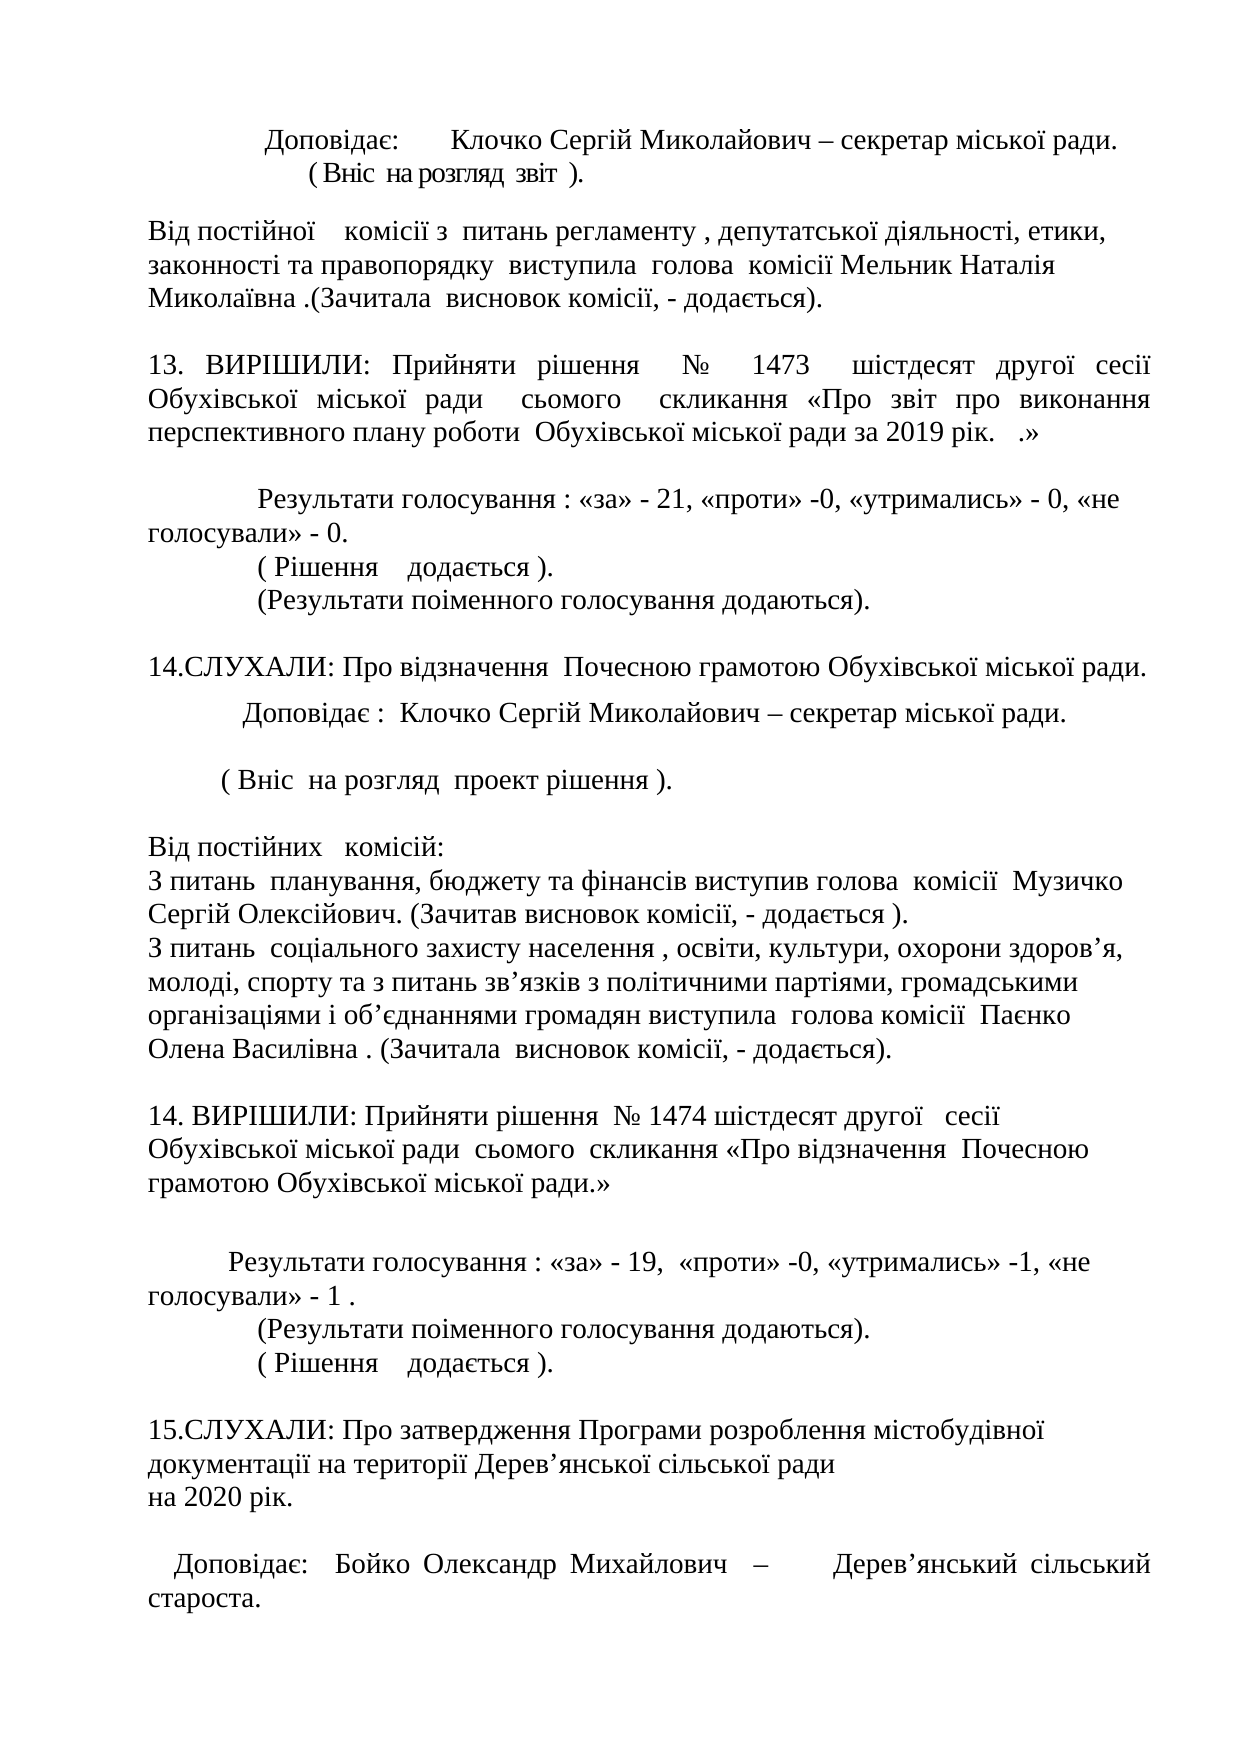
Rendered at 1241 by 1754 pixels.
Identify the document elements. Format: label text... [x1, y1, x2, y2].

text Від постійних комісій: [148, 829, 1152, 863]
text документації на території Дерев’янської сільської ради [148, 1446, 1152, 1479]
subtitle ( Рішення додається ). [148, 549, 1152, 582]
text Доповідає : Клочко Сергій Миколайович – секретар міської ради. [148, 695, 1152, 729]
subtitle ( Рішення додається ). [148, 1345, 1152, 1379]
subtitle Результати голосування : «за» - 19, «проти» -0, «утримались» -1, «не голосували» - 1 . [148, 1244, 1152, 1312]
text Доповідає: Бойко Олександр Михайлович – Дерев’янський сільський староста. [148, 1546, 1152, 1613]
subtitle (Результати поіменного голосування додаються). [148, 1312, 1152, 1345]
text 14. ВИРІШИЛИ: Прийняти рішення № 1474 шістдесят другої сесії Обухівської міської ради сьомого скликання «Про відзначення Почесною грамотою Обухівської міської ради.» [148, 1098, 1152, 1198]
subtitle (Результати поіменного голосування додаються). [148, 582, 1152, 616]
text 14.СЛУХАЛИ: Про відзначення Почесною грамотою Обухівської міської ради. [148, 649, 1152, 683]
text ( Вніс на розгляд проект рішення ). [148, 762, 1152, 796]
text З питань соціального захисту населення , освіти, культури, охорони здоров’я, молоді, спорту та з питань зв’язків з політичними партіями, громадськими організаціями і об’єднаннями громадян виступила голова комісії Паєнко Олена Василівна . (Зачитала висновок комісії, - додається). [148, 930, 1152, 1064]
text З питань планування, бюджету та фінансів виступив голова комісії Музичко Сергій Олексійович. (Зачитав висновок комісії, - додається ). [148, 863, 1152, 930]
text Від постійної комісії з питань регламенту , депутатської діяльності, етики, законності та правопорядку виступила голова комісії Мельник Наталія Миколаївна .(Зачитала висновок комісії, - додається). [148, 213, 1152, 314]
text 15.СЛУХАЛИ: Про затвердження Програми розроблення містобудівної [148, 1412, 1152, 1446]
subtitle Результати голосування : «за» - 21, «проти» -0, «утримались» - 0, «не голосували» - 0. [148, 482, 1152, 549]
text 13. ВИРІШИЛИ: Прийняти рішення № 1473 шістдесят другої сесії Обухівської міської ради сьомого скликання «Про звіт про виконання перспективного плану роботи Обухівської міської ради за 2019 рік. .» [148, 347, 1152, 448]
text ( Вніс на розгляд звіт ). [148, 156, 1152, 189]
text на 2020 рік. [148, 1479, 1152, 1513]
text Доповідає: Клочко Сергій Миколайович – секретар міської ради. [148, 122, 1152, 156]
